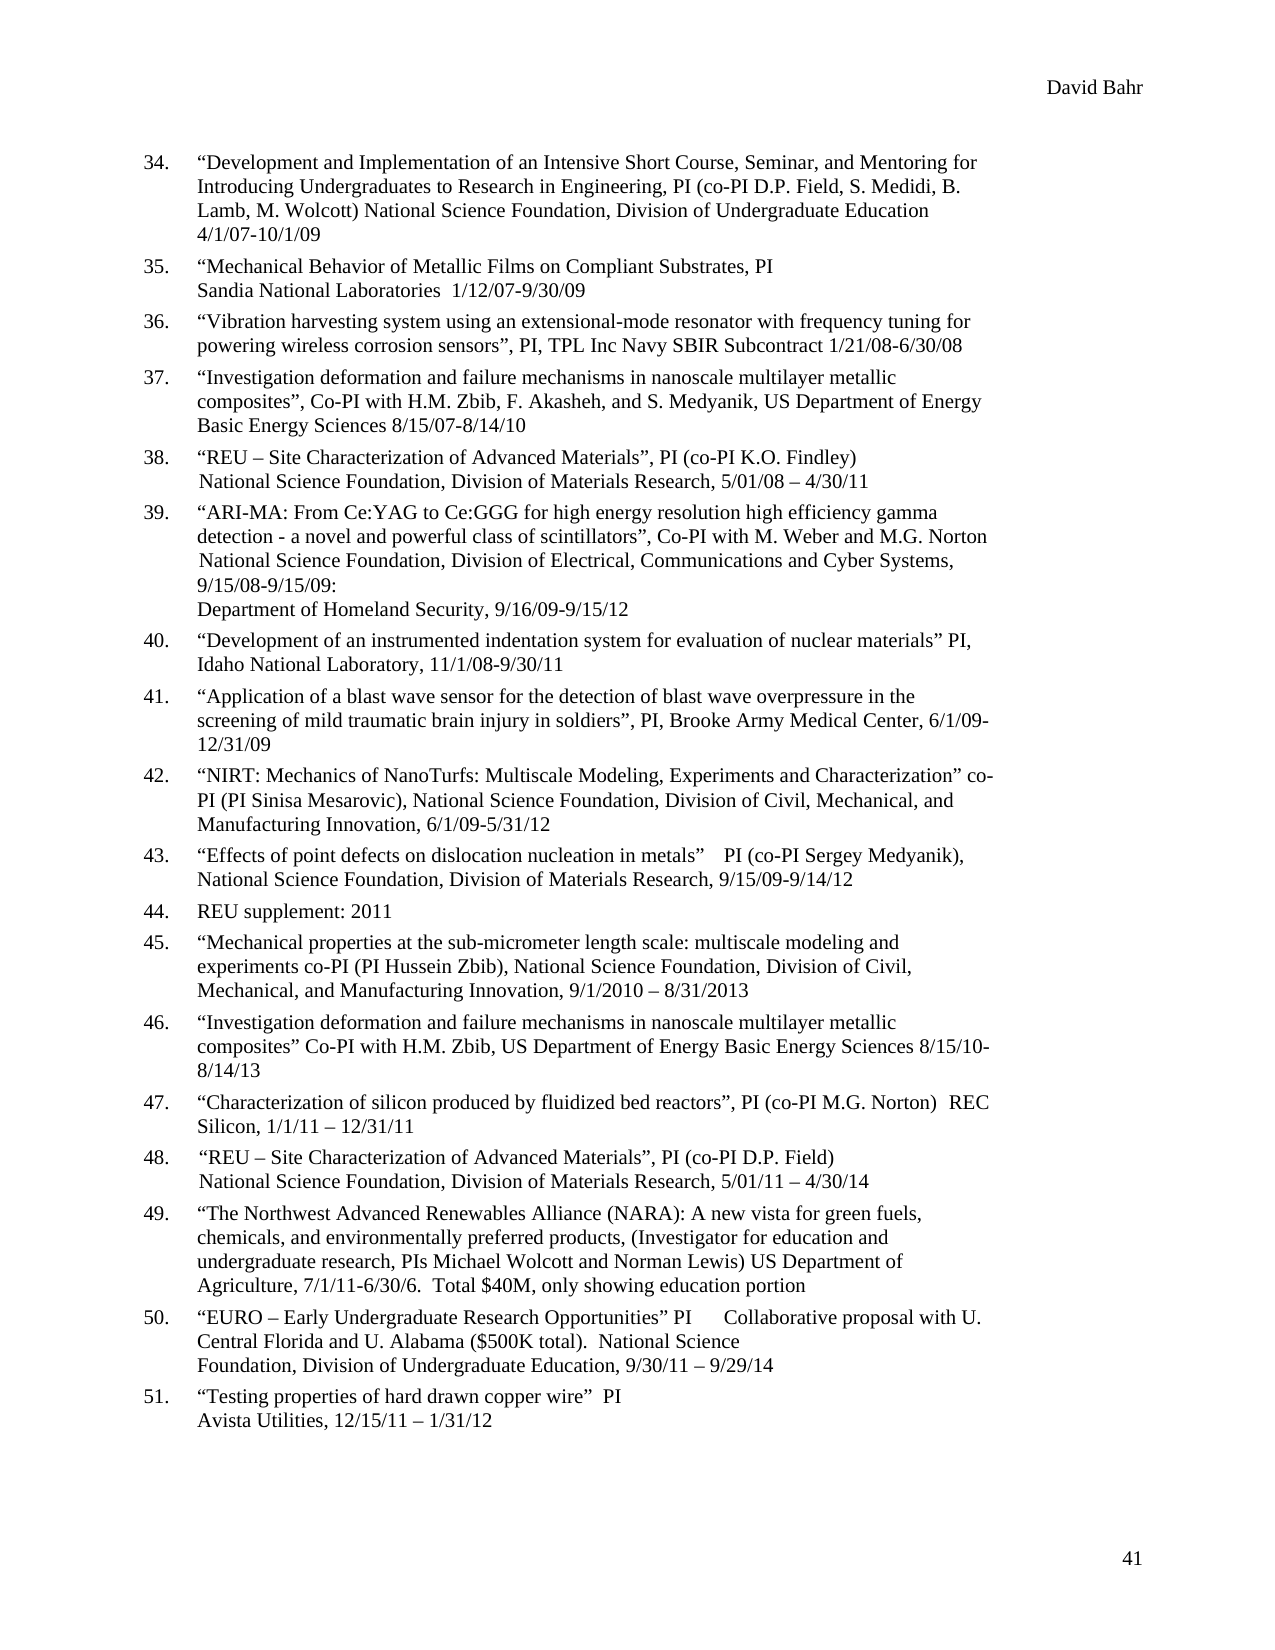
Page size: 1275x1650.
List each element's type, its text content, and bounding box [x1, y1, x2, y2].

table_cell “Mechanical Behavior of Metallic Films on Compliant Substrates, PI Sandia National Laboratories 1/12/07-9/30/09 [187, 254, 1012, 309]
table_cell [131, 150, 187, 254]
table_cell “EURO – Early Undergraduate Research Opportunities” PI Collaborative proposal with U. Central Florida and U. Alabama ($500K total). National Science Foundation, Division of Undergraduate Education, 9/30/11 – 9/29/14 [187, 1305, 1012, 1384]
table_cell [131, 1145, 187, 1201]
table_cell “Development and Implementation of an Intensive Short Course, Seminar, and Mentoring for Introducing Undergraduates to Research in Engineering, PI (co-PI D.P. Field, S. Medidi, B. Lamb, M. Wolcott) National Science Foundation, Division of Undergraduate Education 4/1/07-10/1/09 [187, 150, 1012, 254]
table_cell [131, 1090, 187, 1145]
table_cell [131, 500, 187, 628]
table_cell [131, 309, 187, 365]
table_cell “Development of an instrumented indentation system for evaluation of nuclear materials” PI, Idaho National Laboratory, 11/1/08-9/30/11 [187, 628, 1012, 684]
table_cell “REU – Site Characterization of Advanced Materials”, PI (co-PI K.O. Findley) National Science Foundation, Division of Materials Research, 5/01/08 – 4/30/11 [187, 445, 1012, 500]
table_cell “ARI-MA: From Ce:YAG to Ce:GGG for high energy resolution high efficiency gamma detection - a novel and powerful class of scintillators”, Co-PI with M. Weber and M.G. Norton National Science Foundation, Division of Electrical, Communications and Cyber Systems, 9/15/08-9/15/09: Department of Homeland Security, 9/16/09-9/15/12 [187, 500, 1012, 628]
table_cell [131, 899, 187, 930]
table_cell [131, 254, 187, 309]
table_cell “The Northwest Advanced Renewables Alliance (NARA): A new vista for green fuels, chemicals, and environmentally preferred products, (Investigator for education and undergraduate research, PIs Michael Wolcott and Norman Lewis) US Department of Agriculture, 7/1/11-6/30/6. Total $40M, only showing education portion [187, 1201, 1012, 1305]
table_cell [131, 1384, 187, 1440]
table_cell [131, 684, 187, 763]
table_cell [131, 1201, 187, 1305]
table_cell “Vibration harvesting system using an extensional-mode resonator with frequency tuning for powering wireless corrosion sensors”, PI, TPL Inc Navy SBIR Subcontract 1/21/08-6/30/08 [187, 309, 1012, 365]
table_cell “Characterization of silicon produced by fluidized bed reactors”, PI (co-PI M.G. Norton) REC Silicon, 1/1/11 – 12/31/11 [187, 1090, 1012, 1145]
table_cell “Testing properties of hard drawn copper wire” PI Avista Utilities, 12/15/11 – 1/31/12 [187, 1384, 1012, 1440]
table_cell [131, 628, 187, 684]
table_cell [131, 365, 187, 445]
table_cell [131, 930, 187, 1010]
table_cell [131, 1010, 187, 1090]
table_cell [131, 1305, 187, 1384]
table_cell “Effects of point defects on dislocation nucleation in metals” PI (co-PI Sergey Medyanik), National Science Foundation, Division of Materials Research, 9/15/09-9/14/12 [187, 843, 1012, 899]
table_cell “Investigation deformation and failure mechanisms in nanoscale multilayer metallic composites”, Co-PI with H.M. Zbib, F. Akasheh, and S. Medyanik, US Department of Energy Basic Energy Sciences 8/15/07-8/14/10 [187, 365, 1012, 445]
table_cell REU supplement: 2011 [187, 899, 1012, 930]
table_cell “NIRT: Mechanics of NanoTurfs: Multiscale Modeling, Experiments and Characterization” co-PI (PI Sinisa Mesarovic), National Science Foundation, Division of Civil, Mechanical, and Manufacturing Innovation, 6/1/09-5/31/12 [187, 764, 1012, 843]
table_cell [131, 764, 187, 843]
table_cell “Investigation deformation and failure mechanisms in nanoscale multilayer metallic composites” Co-PI with H.M. Zbib, US Department of Energy Basic Energy Sciences 8/15/10-8/14/13 [187, 1010, 1012, 1090]
table_cell “Mechanical properties at the sub-micrometer length scale: multiscale modeling and experiments co-PI (PI Hussein Zbib), National Science Foundation, Division of Civil, Mechanical, and Manufacturing Innovation, 9/1/2010 – 8/31/2013 [187, 930, 1012, 1010]
table_cell “REU – Site Characterization of Advanced Materials”, PI (co-PI D.P. Field) National Science Foundation, Division of Materials Research, 5/01/11 – 4/30/14 [187, 1145, 1012, 1201]
table_cell [131, 843, 187, 899]
table_cell [131, 445, 187, 500]
table_cell “Application of a blast wave sensor for the detection of blast wave overpressure in the screening of mild traumatic brain injury in soldiers”, PI, Brooke Army Medical Center, 6/1/09-12/31/09 [187, 684, 1012, 763]
